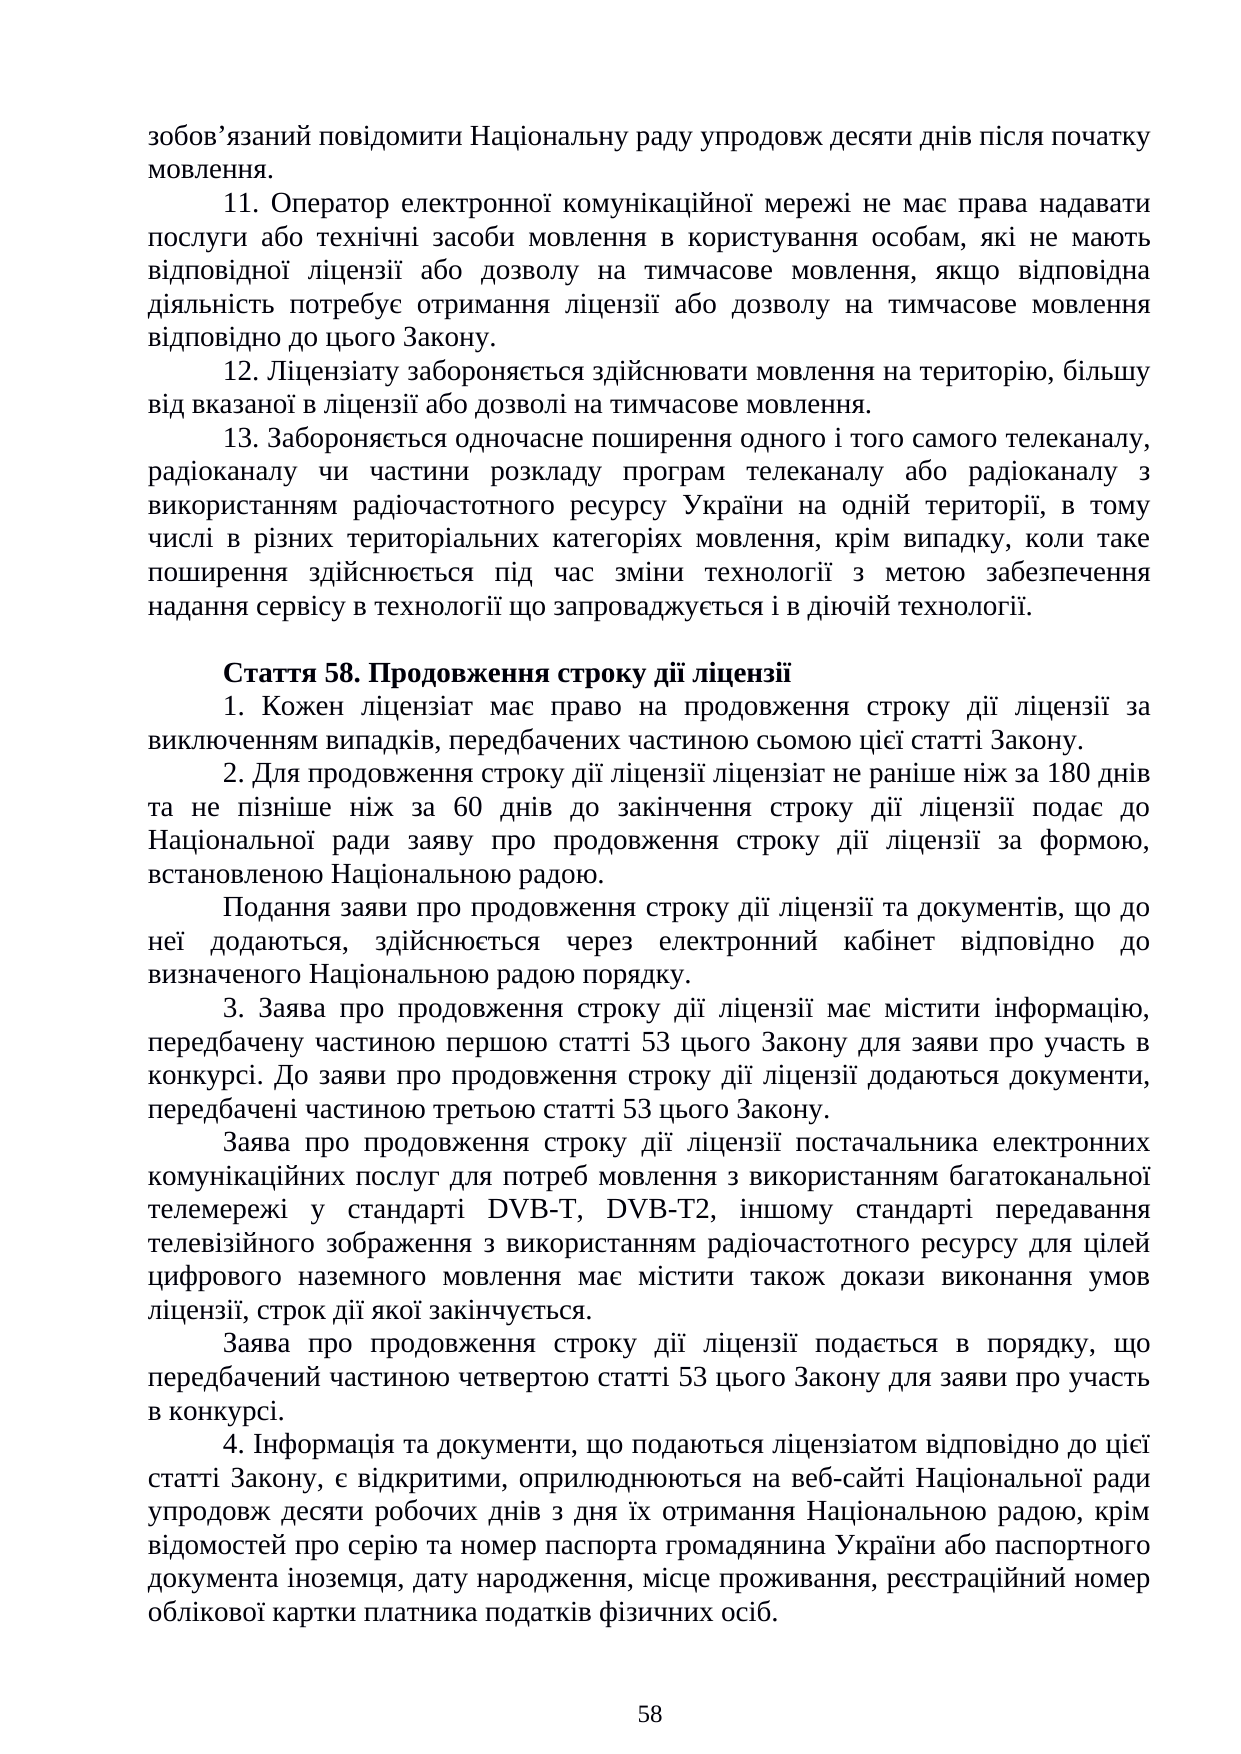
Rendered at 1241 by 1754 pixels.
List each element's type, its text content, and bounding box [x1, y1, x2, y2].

text Подання заяви про продовження строку дії ліцензії та документів, що до неї додаються, здійснюється через електронний кабінет відповідно до визначеного Національною радою порядку. [148, 889, 1152, 990]
text Заява про продовження строку дії ліцензії постачальника електронних комунікаційних послуг для потреб мовлення з використанням багатоканальної телемережі у стандарті DVB-T, DVB-T2, іншому стандарті передавання телевізійного зображення з використанням радіочастотного ресурсу для цілей цифрового наземного мовлення має містити також докази виконання умов ліцензії, строк дії якої закінчується. [148, 1124, 1152, 1326]
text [148, 118, 1152, 185]
text 1. Кожен ліцензіат має право на продовження строку дії ліцензії за виключенням випадків, передбачених частиною сьомою цієї статті Закону. [148, 688, 1152, 755]
text 12. Ліцензіату забороняється здійснювати мовлення на територію, більшу від вказаної в ліцензії або дозволі на тимчасове мовлення. [148, 353, 1152, 420]
text 13. Забороняється одночасне поширення одного і того самого телеканалу, радіоканалу чи частини розкладу програм телеканалу або радіоканалу з використанням радіочастотного ресурсу України на одній території, в тому числі в різних територіальних категоріях мовлення, крім випадку, коли таке поширення здійснюється під час зміни технології з метою забезпечення надання сервісу в технології що запроваджується і в діючій технології. [148, 420, 1152, 621]
text 2. Для продовження строку дії ліцензії ліцензіат не раніше ніж за 180 днів та не пізніше ніж за 60 днів до закінчення строку дії ліцензії подає до Національної ради заяву про продовження строку дії ліцензії за формою, встановленою Національною радою. [148, 755, 1152, 889]
text 3. Заява про продовження строку дії ліцензії має містити інформацію, передбачену частиною першою статті 53 цього Закону для заяви про участь в конкурсі. До заяви про продовження строку дії ліцензії додаються документи, передбачені частиною третьою статті 53 цього Закону. [148, 990, 1152, 1124]
text 11. Оператор електронної комунікаційної мережі не має права надавати послуги або технічні засоби мовлення в користування особам, які не мають відповідної ліцензії або дозволу на тимчасове мовлення, якщо відповідна діяльність потребує отримання ліцензії або дозволу на тимчасове мовлення відповідно до цього Закону. [148, 185, 1152, 353]
text 4. Інформація та документи, що подаються ліцензіатом відповідно до цієї статті Закону, є відкритими, оприлюднюються на веб-сайті Національної ради упродовж десяти робочих днів з дня їх отримання Національною радою, крім відомостей про серію та номер паспорта громадянина України або паспортного документа іноземця, дату народження, місце проживання, реєстраційний номер облікової картки платника податків фізичних осіб. [148, 1426, 1152, 1627]
subtitle Стаття 58. Продовження строку дії ліцензії [148, 655, 1152, 688]
text Заява про продовження строку дії ліцензії подається в порядку, що передбачений частиною четвертою статті 53 цього Закону для заяви про участь в конкурсі. [148, 1326, 1152, 1426]
